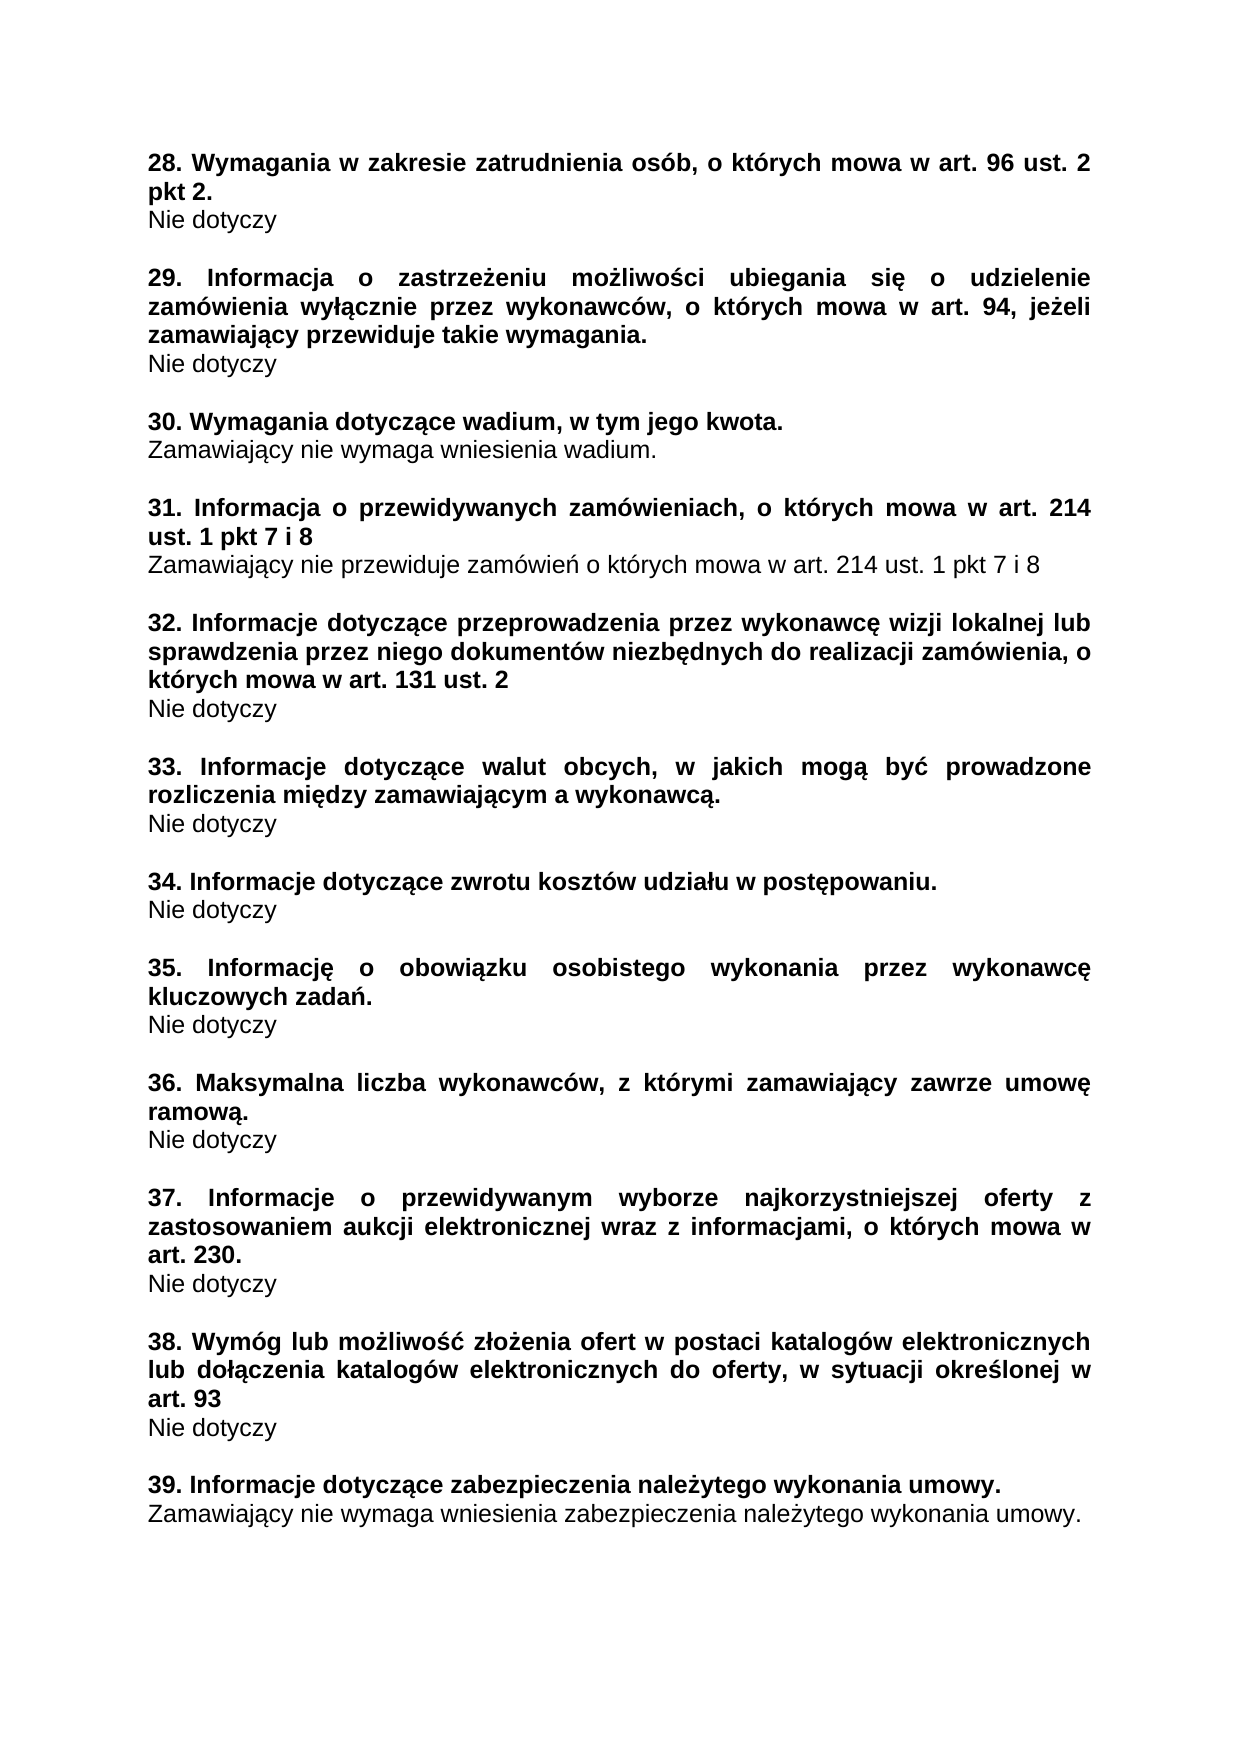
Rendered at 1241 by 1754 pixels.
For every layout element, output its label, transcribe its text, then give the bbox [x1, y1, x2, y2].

text 33. Informacje dotyczące walut obcych, w jakich mogą być prowadzone rozliczenia między zamawiającym a wykonawcą. [148, 751, 1092, 809]
text 36. Maksymalna liczba wykonawców, z którymi zamawiający zawrze umowę ramową. [148, 1068, 1092, 1125]
text Nie dotyczy [148, 1269, 1092, 1298]
text 30. Wymagania dotyczące wadium, w tym jego kwota. [148, 406, 1092, 435]
text 38. Wymóg lub możliwość złożenia ofert w postaci katalogów elektronicznych lub dołączenia katalogów elektronicznych do oferty, w sytuacji określonej w art. 93 [148, 1326, 1092, 1413]
text 31. Informacja o przewidywanych zamówieniach, o których mowa w art. 214 ust. 1 pkt 7 i 8 [148, 493, 1092, 550]
text Nie dotyczy [148, 1010, 1092, 1039]
text Zamawiający nie wymaga wniesienia wadium. [148, 435, 1092, 464]
text Zamawiający nie przewiduje zamówień o których mowa w art. 214 ust. 1 pkt 7 i 8 [148, 550, 1092, 579]
text Nie dotyczy [148, 349, 1092, 378]
text 39. Informacje dotyczące zabezpieczenia należytego wykonania umowy. [148, 1470, 1092, 1499]
text 32. Informacje dotyczące przeprowadzenia przez wykonawcę wizji lokalnej lub sprawdzenia przez niego dokumentów niezbędnych do realizacji zamówienia, o których mowa w art. 131 ust. 2 [148, 608, 1092, 694]
text Nie dotyczy [148, 694, 1092, 723]
text Zamawiający nie wymaga wniesienia zabezpieczenia należytego wykonania umowy. [148, 1499, 1092, 1528]
text 35. Informację o obowiązku osobistego wykonania przez wykonawcę kluczowych zadań. [148, 953, 1092, 1010]
text Nie dotyczy [148, 205, 1092, 234]
text Nie dotyczy [148, 895, 1092, 924]
text 37. Informacje o przewidywanym wyborze najkorzystniejszej oferty z zastosowaniem aukcji elektronicznej wraz z informacjami, o których mowa w art. 230. [148, 1183, 1092, 1269]
text 29. Informacja o zastrzeżeniu możliwości ubiegania się o udzielenie zamówienia wyłącznie przez wykonawców, o których mowa w art. 94, jeżeli zamawiający przewiduje takie wymagania. [148, 263, 1092, 349]
text Nie dotyczy [148, 809, 1092, 838]
text Nie dotyczy [148, 1413, 1092, 1441]
text 34. Informacje dotyczące zwrotu kosztów udziału w postępowaniu. [148, 866, 1092, 895]
text 28. Wymagania w zakresie zatrudnienia osób, o których mowa w art. 96 ust. 2 pkt 2. [148, 148, 1092, 205]
text Nie dotyczy [148, 1125, 1092, 1154]
